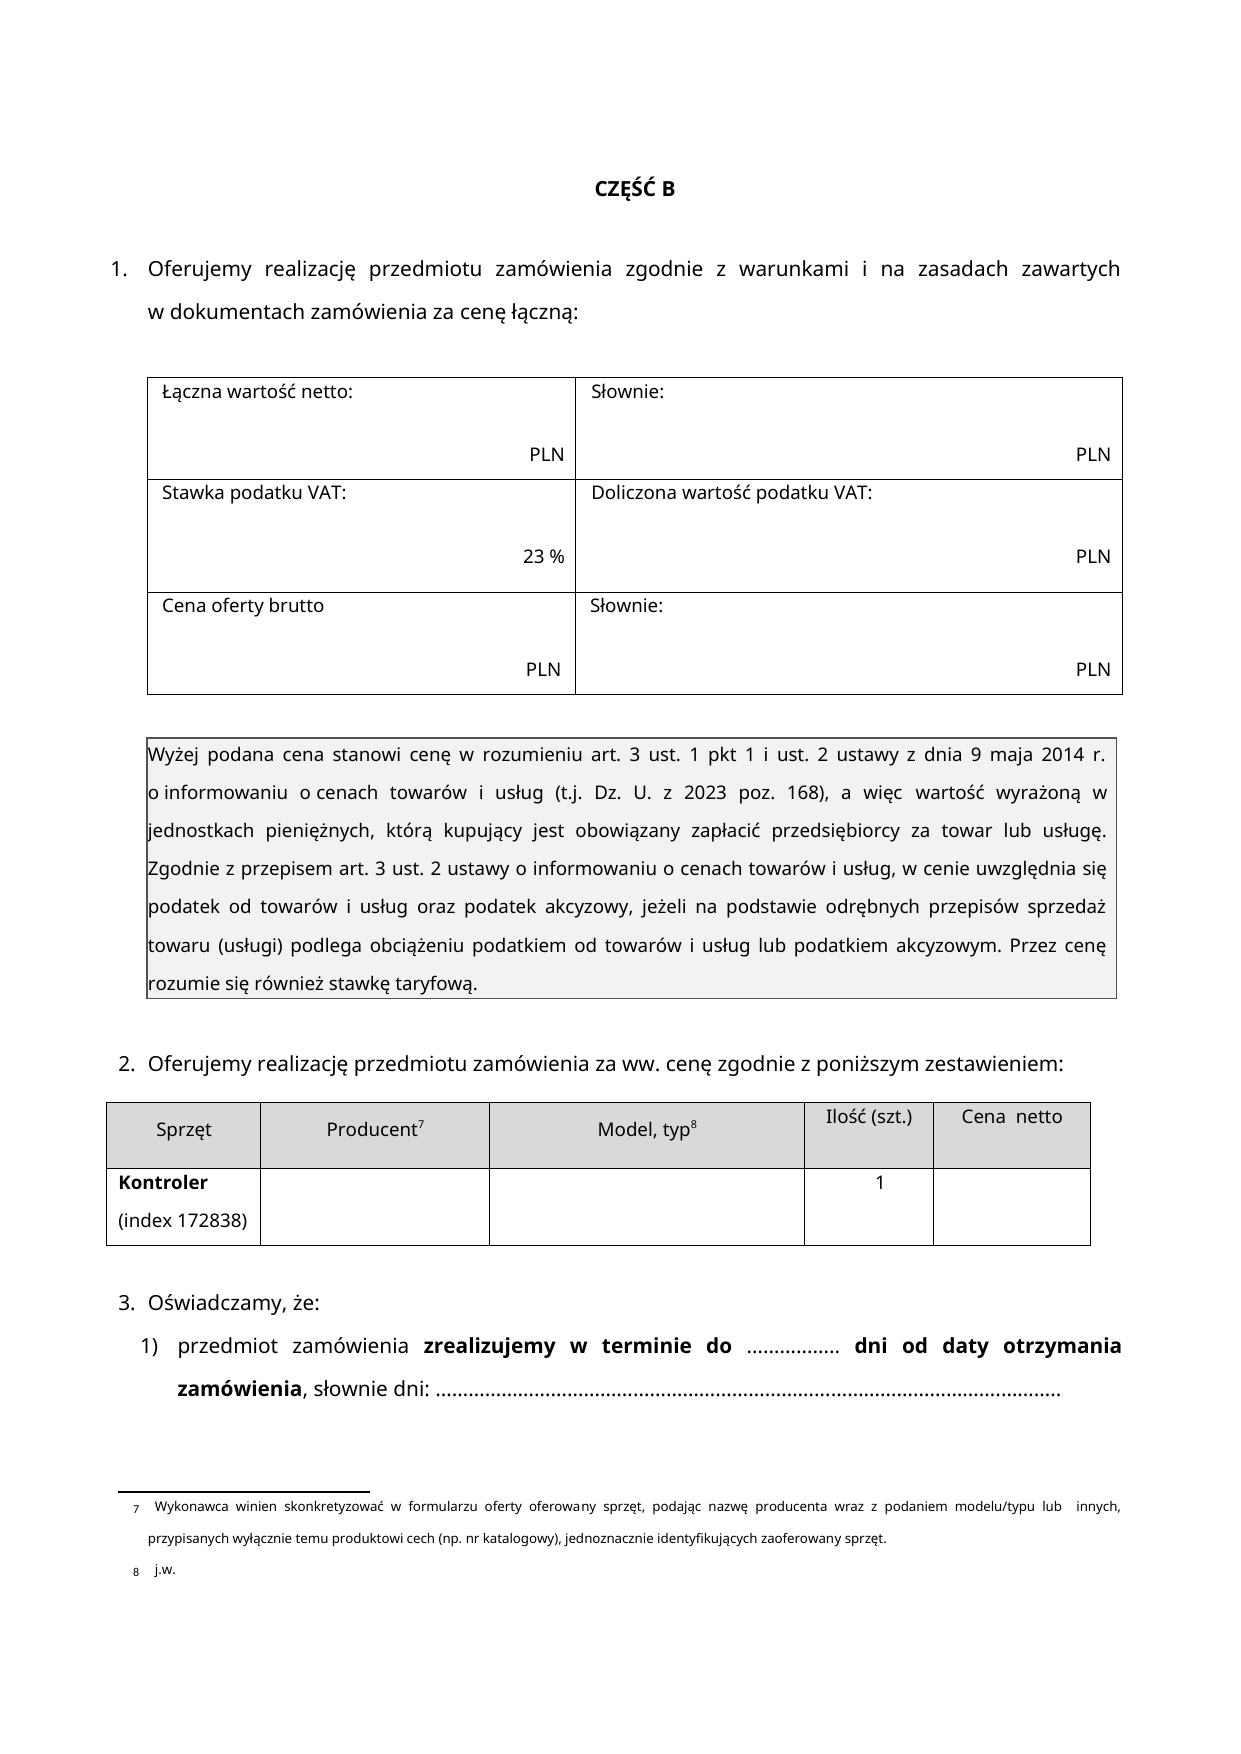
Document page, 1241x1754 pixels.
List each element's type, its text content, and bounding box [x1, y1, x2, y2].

table_cell Stawka podatku VAT: 23 % [148, 480, 575, 592]
table_header Łączna wartość netto: PLN [148, 378, 575, 479]
table_cell [934, 1169, 1090, 1245]
subtitle Oferujemy realizację przedmiotu zamówienia za ww. cenę zgodnie z poniższym zestawieniem: [118, 1049, 1122, 1078]
subtitle Oświadczamy, że: [118, 1288, 1122, 1317]
list przedmiot zamówienia zrealizujemy w terminie do …………….. dni od daty otrzymania zamówienia, słownie dni: ………………………………………………………………………………………….……….. [140, 1331, 1122, 1402]
table_header Cena netto [934, 1103, 1090, 1168]
table_header Ilość (szt.) [805, 1103, 933, 1168]
table_cell [490, 1169, 804, 1245]
table_cell 1 [805, 1169, 933, 1245]
table_header Model, typ [490, 1103, 804, 1168]
table_cell Słownie: PLN [576, 593, 1122, 693]
table_header Sprzęt [107, 1103, 260, 1168]
table_header Słownie: PLN [576, 378, 1122, 479]
list Oferujemy realizację przedmiotu zamówienia zgodnie z warunkami i na zasadach zawartych w dokumentach zamówienia za cenę łączną: [110, 254, 1122, 325]
text Wyżej podana cena stanowi cenę w rozumieniu art. 3 ust. 1 pkt 1 i ust. 2 ustawy z dnia 9 maja 2014 r. o informowaniu o cenach towarów i usług (t.j. Dz. U. z 2023 poz. 168), a więc wartość wyrażoną w jednostkach pieniężnych, którą kupujący jest obowiązany zapłacić przedsiębiorcy za towar lub usługę. Zgodnie z przepisem art. 3 ust. 2 ustawy o informowaniu o cenach towarów i usług, w cenie uwzględnia się podatek od towarów i usług oraz podatek akcyzowy, jeżeli na podstawie odrębnych przepisów sprzedaż towaru (usługi) podlega obciążeniu podatkiem od towarów i usług lub podatkiem akcyzowym. Przez cenę rozumie się również stawkę taryfową. [148, 739, 1116, 998]
text CZĘŚĆ B [148, 174, 1122, 202]
table_cell Kontroler (index 172838) [107, 1169, 260, 1245]
table_cell Doliczona wartość podatku VAT: PLN [576, 480, 1122, 592]
table_cell [261, 1169, 489, 1245]
table_header Producent [261, 1103, 489, 1168]
table_cell Cena oferty brutto PLN [148, 593, 575, 693]
